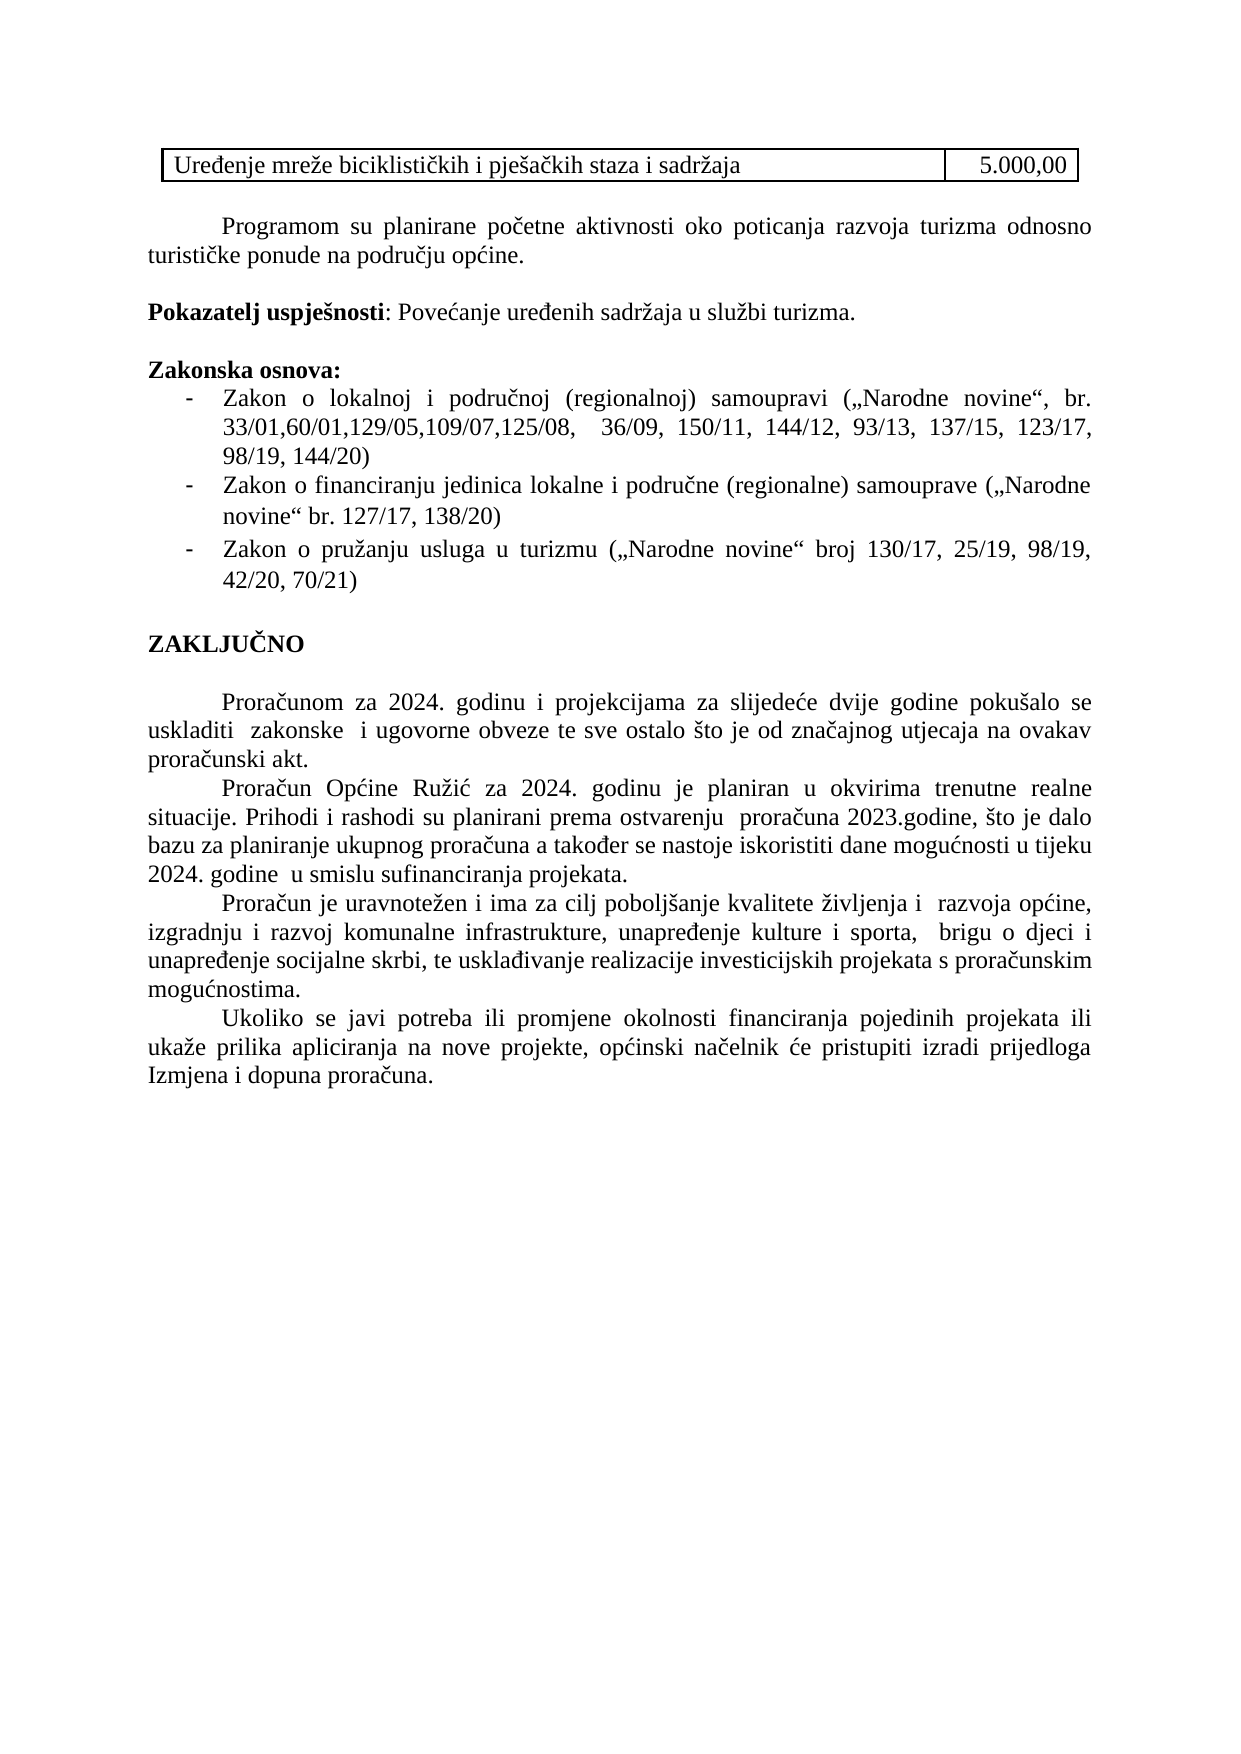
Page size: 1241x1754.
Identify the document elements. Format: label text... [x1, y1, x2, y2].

table_cell 5.000,00 [946, 150, 1077, 180]
text Proračunom za 2024. godinu i projekcijama za slijedeće dvije godine pokušalo se uskladiti zakonske i ugovorne obveze te sve ostalo što je od značajnog utjecaja na ovakav proračunski akt. [148, 687, 1093, 773]
text Proračun Općine Ružić za 2024. godinu je planiran u okvirima trenutne realne situacije. Prihodi i rashodi su planirani prema ostvarenju proračuna 2023.godine, što je dalo bazu za planiranje ukupnog proračuna a također se nastoje iskoristiti dane mogućnosti u tijeku 2024. godine u smislu sufinanciranja projekata. [148, 773, 1093, 888]
text ZAKLJUČNO [148, 629, 1093, 658]
text Pokazatelj uspješnosti: Povećanje uređenih sadržaja u službi turizma. [148, 297, 1093, 326]
text Ukoliko se javi potreba ili promjene okolnosti financiranja pojedinih projekata ili ukaže prilika apliciranja na nove projekte, općinski načelnik će pristupiti izradi prijedloga Izmjena i dopuna proračuna. [148, 1003, 1093, 1089]
text Proračun je uravnotežen i ima za cilj poboljšanje kvalitete življenja i razvoja općine, izgradnju i razvoj komunalne infrastrukture, unapređenje kulture i sporta, brigu o djeci i unapređenje socijalne skrbi, te usklađivanje realizacije investicijskih projekata s proračunskim mogućnostima. [148, 888, 1093, 1003]
list Zakon o lokalnoj i područnoj (regionalnoj) samoupravi („Narodne novine“, br. 33/01,60/01,129/05,109/07,125/08, 36/09, 150/11, 144/12, 93/13, 137/15, 123/17, 98/19, 144/20) [185, 383, 1093, 470]
list Zakon o financiranju jedinica lokalne i područne (regionalne) samouprave („Narodne novine“ br. 127/17, 138/20) [185, 470, 1092, 530]
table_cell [164, 150, 944, 180]
list Zakon o pružanju usluga u turizmu („Narodne novine“ broj 130/17, 25/19, 98/19, 42/20, 70/21) [185, 533, 1092, 594]
text Programom su planirane početne aktivnosti oko poticanja razvoja turizma odnosno turističke ponude na području općine. [148, 211, 1093, 268]
text Zakonska osnova: [148, 355, 1093, 383]
